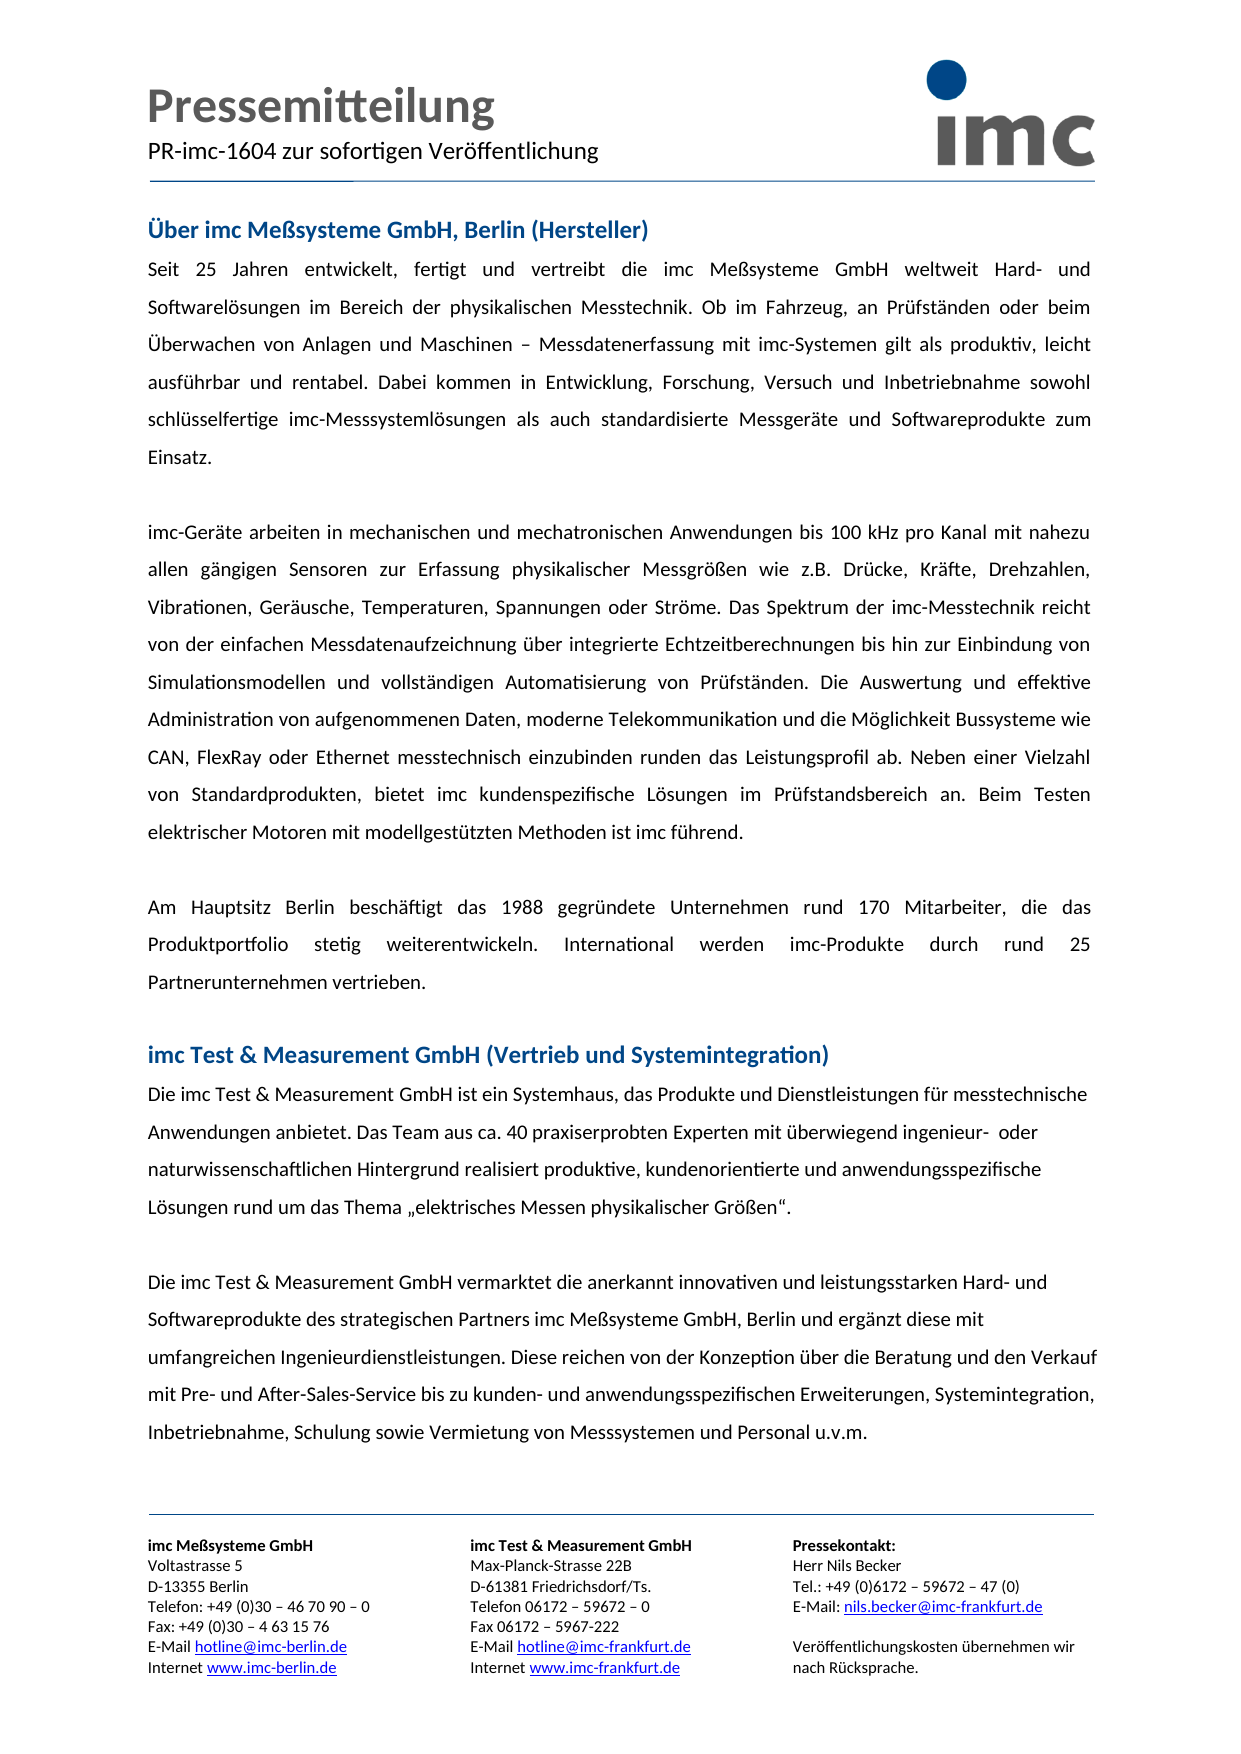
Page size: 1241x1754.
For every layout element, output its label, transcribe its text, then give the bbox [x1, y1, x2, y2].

text Über imc Meßsysteme GmbH, Berlin (Hersteller) [148, 207, 1092, 244]
text Die imc Test & Measurement GmbH vermarktet die anerkannt innovativen und leistungsstarken Hard- und Softwareprodukte des strategischen Partners imc Meßsysteme GmbH, Berlin und ergänzt diese mit umfangreichen Ingenieurdienstleistungen. Diese reichen von der Konzeption über die Beratung und den Verkauf mit Pre- und After-Sales-Service bis zu kunden- und anwendungsspezifischen Erweiterungen, Systemintegration, Inbetriebnahme, Schulung sowie Vermietung von Messsystemen und Personal u.v.m. [148, 1257, 1107, 1444]
text Seit 25 Jahren entwickelt, fertigt und vertreibt die imc Meßsysteme GmbH weltweit Hard- und Softwarelösungen im Bereich der physikalischen Messtechnik. Ob im Fahrzeug, an Prüfständen oder beim Überwachen von Anlagen und Maschinen – Messdatenerfassung mit imc-Systemen gilt als produktiv, leicht ausführbar und rentabel. Dabei kommen in Entwicklung, Forschung, Versuch und Inbetriebnahme sowohl schlüsselfertige imc-Messsystemlösungen als auch standardisierte Messgeräte und Softwareprodukte zum Einsatz. [148, 244, 1092, 469]
text imc-Geräte arbeiten in mechanischen und mechatronischen Anwendungen bis 100 kHz pro Kanal mit nahezu allen gängigen Sensoren zur Erfassung physikalischer Messgrößen wie z.B. Drücke, Kräfte, Drehzahlen, Vibrationen, Geräusche, Temperaturen, Spannungen oder Ströme. Das Spektrum der imc-Messtechnik reicht von der einfachen Messdatenaufzeichnung über integrierte Echtzeitberechnungen bis hin zur Einbindung von Simulationsmodellen und vollständigen Automatisierung von Prüfständen. Die Auswertung und effektive Administration von aufgenommenen Daten, moderne Telekommunikation und die Möglichkeit Bussysteme wie CAN, FlexRay oder Ethernet messtechnisch einzubinden runden das Leistungsprofil ab. Neben einer Vielzahl von Standardprodukten, bietet imc kundenspezifische Lösungen im Prüfstandsbereich an. Beim Testen elektrischer Motoren mit modellgestützten Methoden ist imc führend. [148, 507, 1092, 844]
text Am Hauptsitz Berlin beschäftigt das 1988 gegründete Unternehmen rund 170 Mitarbeiter, die das Produktportfolio stetig weiterentwickeln. International werden imc-Produkte durch rund 25 Partnerunternehmen vertrieben. [148, 882, 1092, 994]
text imc Test & Measurement GmbH (Vertrieb und Systemintegration) [148, 1032, 1107, 1069]
picture [925, 58, 1095, 167]
text Die imc Test & Measurement GmbH ist ein Systemhaus, das Produkte und Dienstleistungen für messtechnische Anwendungen anbietet. Das Team aus ca. 40 praxiserprobten Experten mit überwiegend ingenieur- oder naturwissenschaftlichen Hintergrund realisiert produktive, kundenorientierte und anwendungsspezifische Lösungen rund um das Thema „elektrisches Messen physikalischer Größen“. [148, 1069, 1107, 1219]
